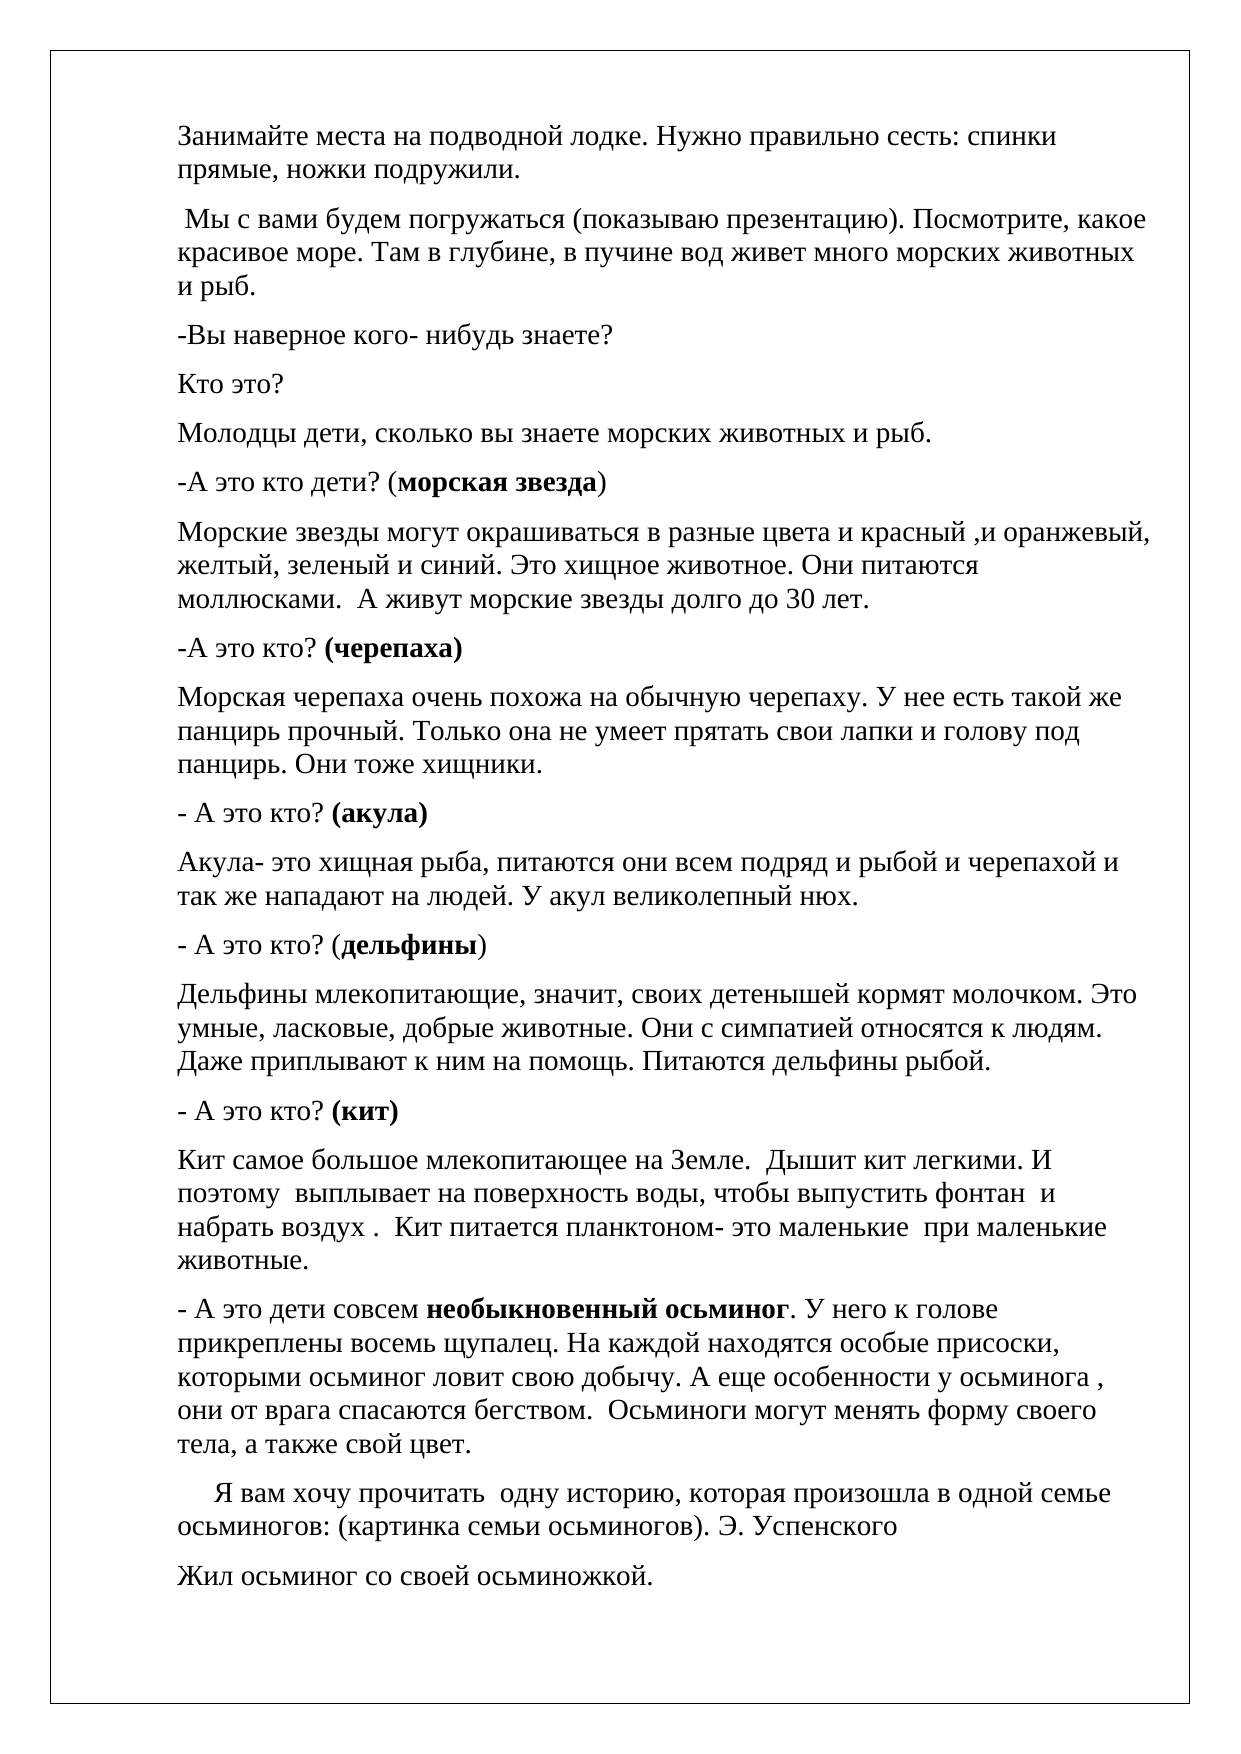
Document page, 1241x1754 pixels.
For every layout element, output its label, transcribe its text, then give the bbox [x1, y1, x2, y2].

text - А это кто? (кит) [177, 1093, 1152, 1126]
text Кто это? [177, 366, 1152, 400]
text - А это кто? (дельфины) [177, 927, 1152, 961]
text Дельфины млекопитающие, значит, своих детенышей кормят молочком. Это умные, ласковые, добрые животные. Они с симпатией относятся к людям. Даже приплывают к ним на помощь. Питаются дельфины рыбой. [177, 976, 1152, 1077]
text Жил осьминог со своей осьминожкой. [177, 1558, 1152, 1591]
text -А это кто дети? (морская звезда) [177, 464, 1152, 498]
text Мы с вами будем погружаться (показываю презентацию). Посмотрите, какое красивое море. Там в глубине, в пучине вод живет много морских животных и рыб. [177, 201, 1152, 301]
text Кит самое большое млекопитающее на Земле. Дышит кит легкими. И поэтому выплывает на поверхность воды, чтобы выпустить фонтан и набрать воздух . Кит питается планктоном- это маленькие при маленькие животные. [177, 1142, 1152, 1276]
text Акула- это хищная рыба, питаются они всем подряд и рыбой и черепахой и так же нападают на людей. У акул великолепный нюх. [177, 844, 1152, 912]
text Морская черепаха очень похожа на обычную черепаху. У нее есть такой же панцирь прочный. Только она не умеет прятать свои лапки и голову под панцирь. Они тоже хищники. [177, 679, 1152, 780]
text -А это кто? (черепаха) [177, 630, 1152, 663]
text Я вам хочу прочитать одну историю, которая произошла в одной семье осьминогов: (картинка семьи осьминогов). Э. Успенского [177, 1475, 1152, 1542]
text Морские звезды могут окрашиваться в разные цвета и красный ,и оранжевый, желтый, зеленый и синий. Это хищное животное. Они питаются моллюсками. А живут морские звезды долго до 30 лет. [177, 514, 1152, 614]
text Молодцы дети, сколько вы знаете морских животных и рыб. [177, 415, 1152, 449]
text Занимайте места на подводной лодке. Нужно правильно сесть: спинки прямые, ножки подружили. [177, 118, 1152, 185]
text -Вы наверное кого- нибудь знаете? [177, 317, 1152, 351]
text - А это дети совсем необыкновенный осьминог. У него к голове прикреплены восемь щупалец. На каждой находятся особые присоски, которыми осьминог ловит свою добычу. А еще особенности у осьминога , они от врага спасаются бегством. Осьминоги могут менять форму своего тела, а также свой цвет. [177, 1292, 1152, 1459]
text - А это кто? (акула) [177, 795, 1152, 829]
